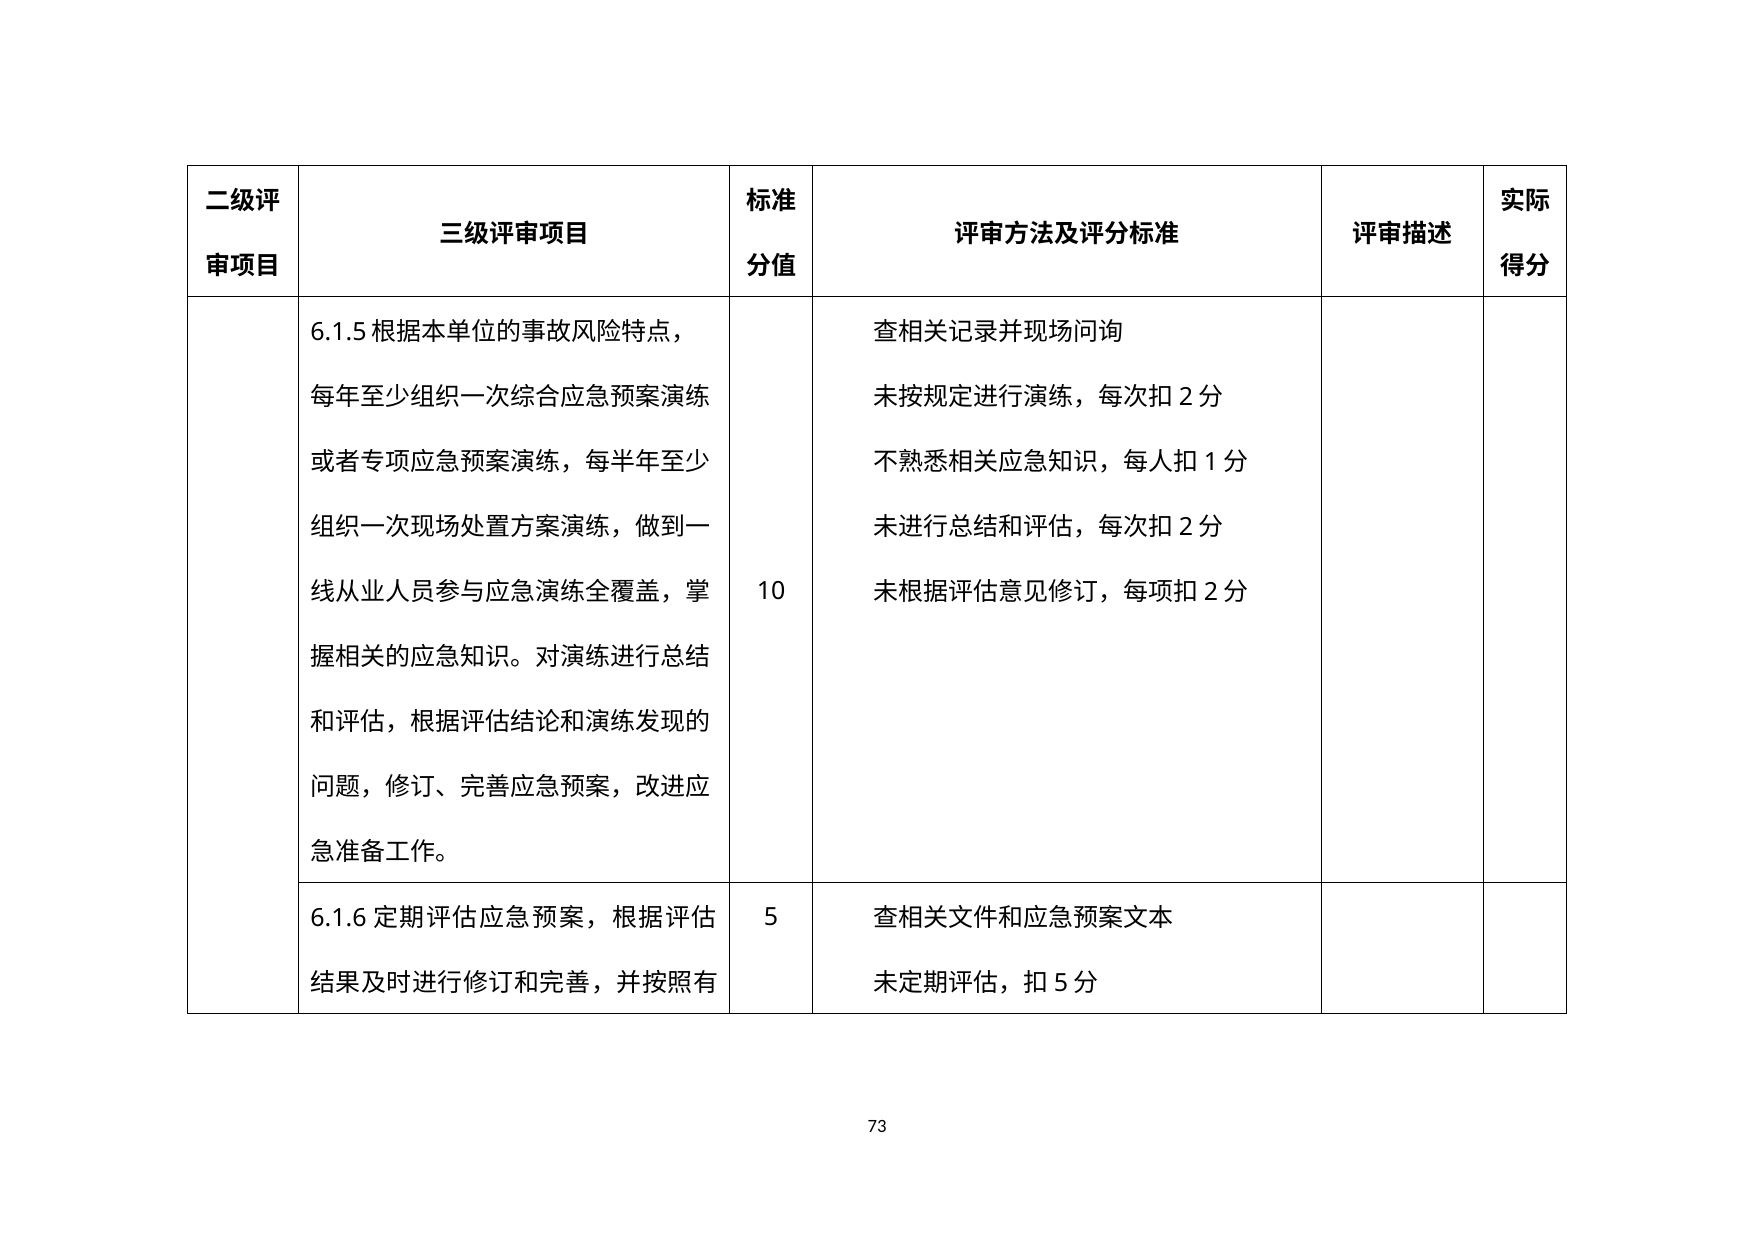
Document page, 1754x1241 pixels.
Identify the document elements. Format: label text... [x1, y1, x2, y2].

table_cell 10 [730, 297, 812, 882]
table_header 标准分值 [730, 166, 812, 296]
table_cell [299, 883, 729, 1013]
table_cell [1322, 883, 1483, 1013]
table_cell [1322, 297, 1483, 882]
table_cell [1484, 297, 1566, 882]
table_cell 查相关记录并现场问询 未按规定进行演练，每次扣2分 不熟悉相关应急知识，每人扣1分 未进行总结和评估，每次扣2分 未根据评估意见修订，每项扣2分 [813, 297, 1321, 882]
table_header 评审描述 [1322, 166, 1483, 296]
table_cell [1484, 883, 1566, 1013]
table_header 评审方法及评分标准 [813, 166, 1321, 296]
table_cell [813, 883, 1321, 1013]
table_header 实际得分 [1484, 166, 1566, 296]
table_cell 6.1.5根据本单位的事故风险特点，每年至少组织一次综合应急预案演练或者专项应急预案演练，每半年至少组织一次现场处置方案演练，做到一线从业人员参与应急演练全覆盖，掌握相关的应急知识。对演练进行总结和评估，根据评估结论和演练发现的问题，修订、完善应急预案，改进应急准备工作。 [299, 297, 729, 882]
table_header 二级评审项目 [188, 166, 298, 296]
table_header 三级评审项目 [299, 166, 729, 296]
table_cell 5 [730, 883, 812, 1013]
